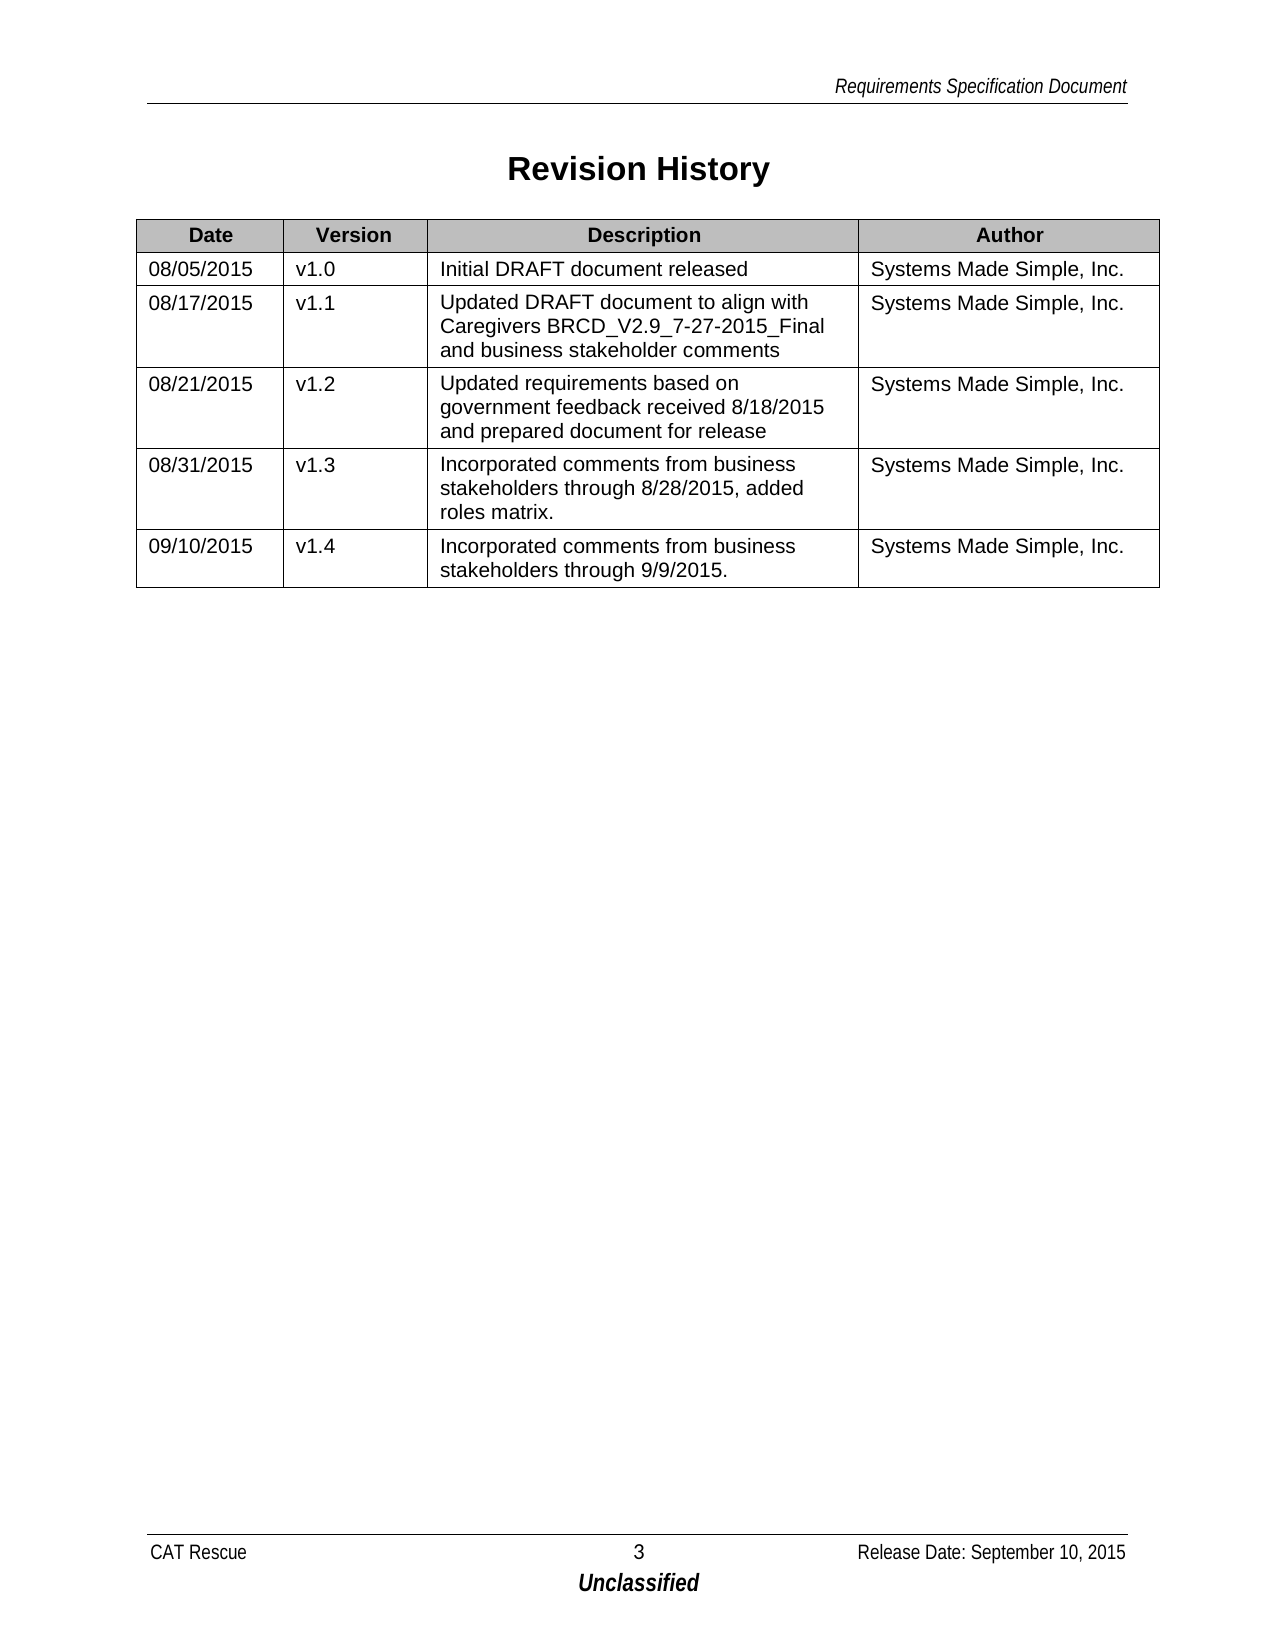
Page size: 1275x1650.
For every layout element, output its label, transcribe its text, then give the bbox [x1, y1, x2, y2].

table_cell v1.0 [284, 253, 427, 285]
table_cell 08/31/2015 [137, 449, 283, 529]
table_header Date [137, 220, 283, 252]
table_cell Systems Made Simple, Inc. [859, 449, 1159, 529]
table_cell Incorporated comments from business stakeholders through 9/9/2015. [428, 530, 858, 587]
table_cell v1.3 [284, 449, 427, 529]
table_cell Updated DRAFT document to align with Caregivers BRCD_V2.9_7-27-2015_Final and business stakeholder comments [428, 286, 858, 367]
table_cell Initial DRAFT document released [428, 253, 858, 285]
table_cell v1.4 [284, 530, 427, 587]
text Revision History [502, 149, 776, 187]
table_cell Systems Made Simple, Inc. [859, 286, 1159, 367]
table_cell Systems Made Simple, Inc. [859, 253, 1159, 285]
table_cell Systems Made Simple, Inc. [859, 530, 1159, 587]
table_cell Systems Made Simple, Inc. [859, 368, 1159, 448]
table_header Version [284, 220, 427, 252]
table_header Author [859, 220, 1159, 252]
table_cell 08/21/2015 [137, 368, 283, 448]
table_cell v1.1 [284, 286, 427, 367]
table_cell 08/05/2015 [137, 253, 283, 285]
table_header Description [428, 220, 858, 252]
table_cell Incorporated comments from business stakeholders through 8/28/2015, added roles matrix. [428, 449, 858, 529]
table_cell 08/17/2015 [137, 286, 283, 367]
table_cell 09/10/2015 [137, 530, 283, 587]
table_cell Updated requirements based on government feedback received 8/18/2015 and prepared document for release [428, 368, 858, 448]
table_cell v1.2 [284, 368, 427, 448]
